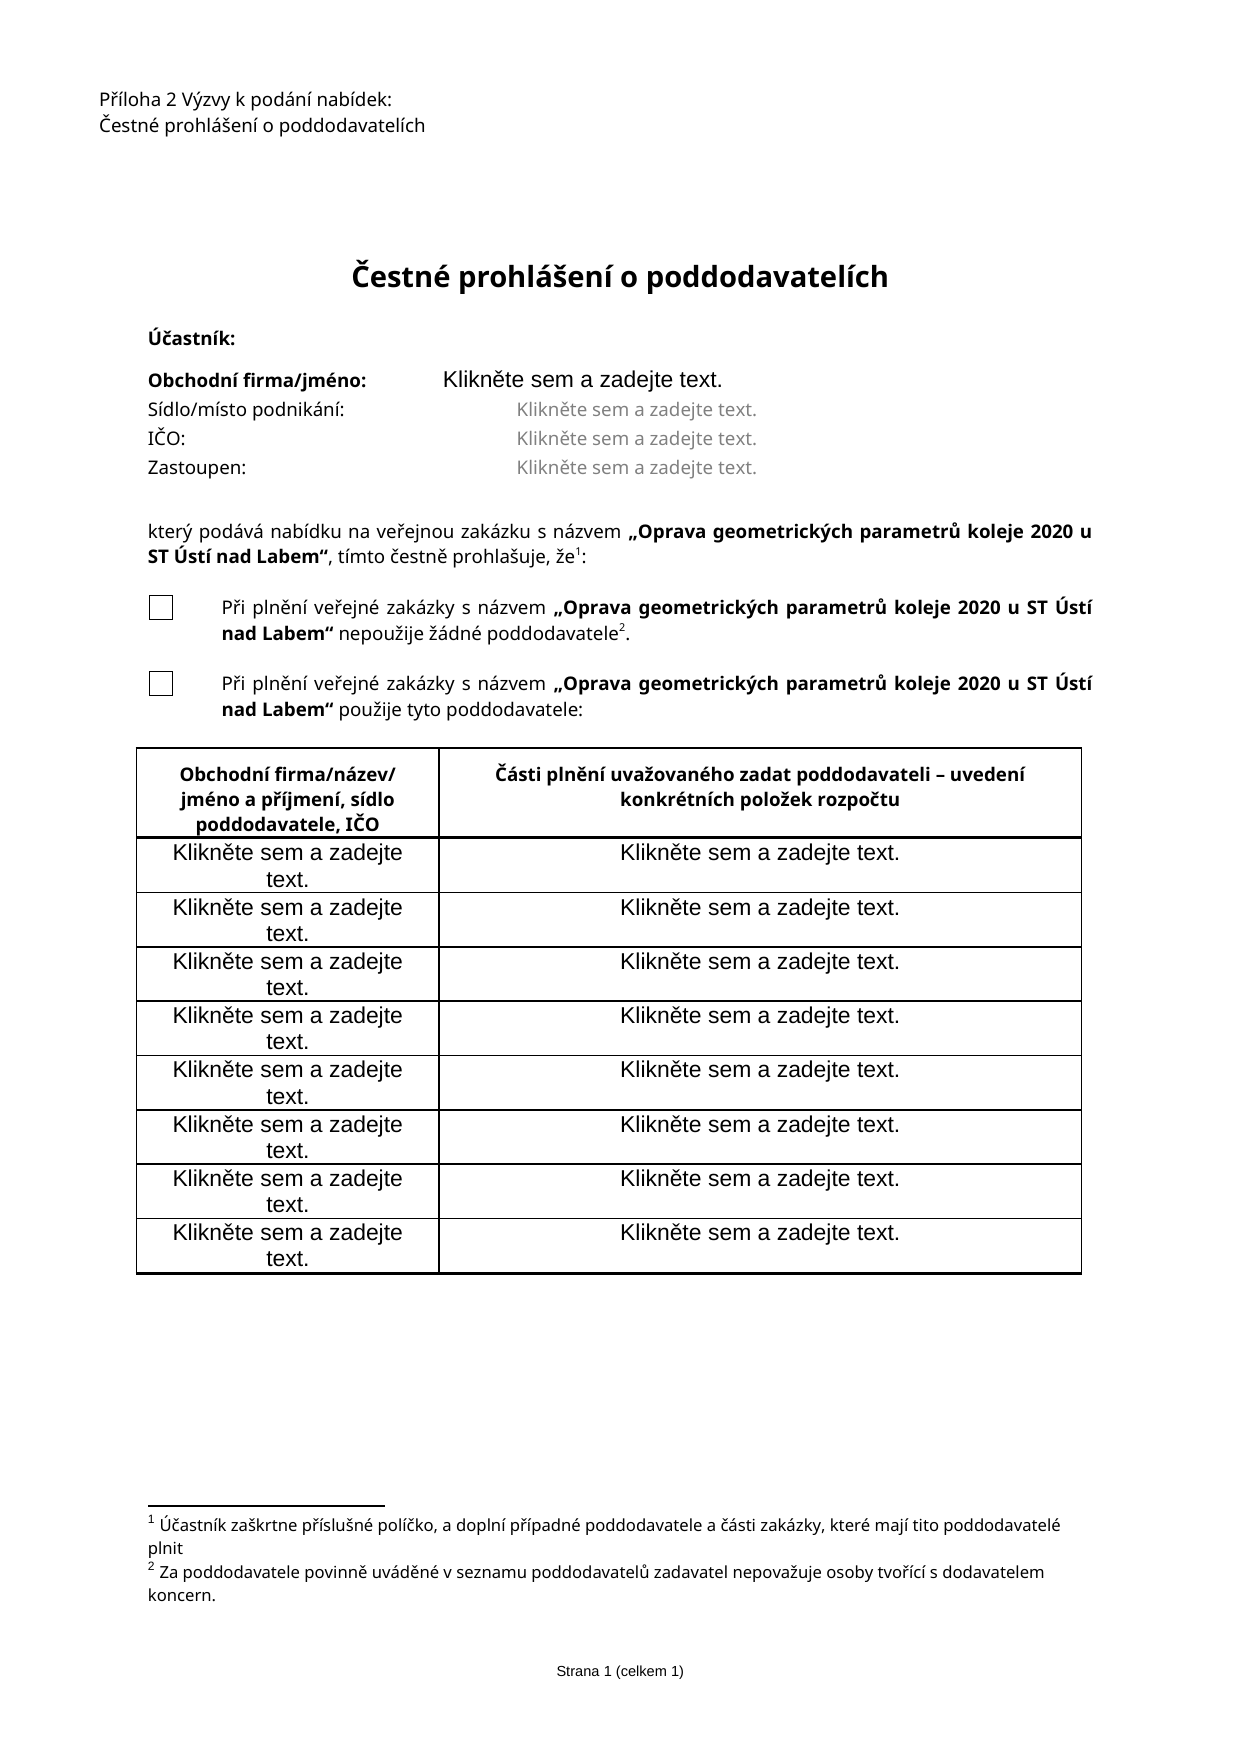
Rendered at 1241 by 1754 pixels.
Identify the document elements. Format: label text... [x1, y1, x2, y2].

table_header Obchodní firma/název/ jméno a příjmení, sídlo poddodavatele, IČO [137, 749, 438, 836]
text Sídlo/místo podnikání: [148, 393, 1093, 422]
text IČO: [148, 422, 1093, 451]
text Obchodní firma/jméno: [148, 364, 1093, 393]
title Čestné prohlášení o poddodavatelích [148, 256, 1093, 296]
table_header Části plnění uvažovaného zadat poddodavateli – uvedení konkrétních položek rozpočtu [440, 749, 1081, 836]
text který podává nabídku na veřejnou zakázku s názvem „Oprava geometrických parametrů koleje 2020 u ST Ústí nad Labem“, tímto čestně prohlašuje, že: [148, 518, 1093, 569]
text Při plnění veřejné zakázky s názvem „Oprava geometrických parametrů koleje 2020 u ST Ústí nad Labem“ nepoužije žádné poddodavatele. [148, 594, 1093, 645]
text Účastník: [148, 321, 1093, 352]
text Zastoupen: [148, 451, 1093, 480]
text Při plnění veřejné zakázky s názvem „Oprava geometrických parametrů koleje 2020 u ST Ústí nad Labem“ použije tyto poddodavatele: [148, 670, 1093, 721]
